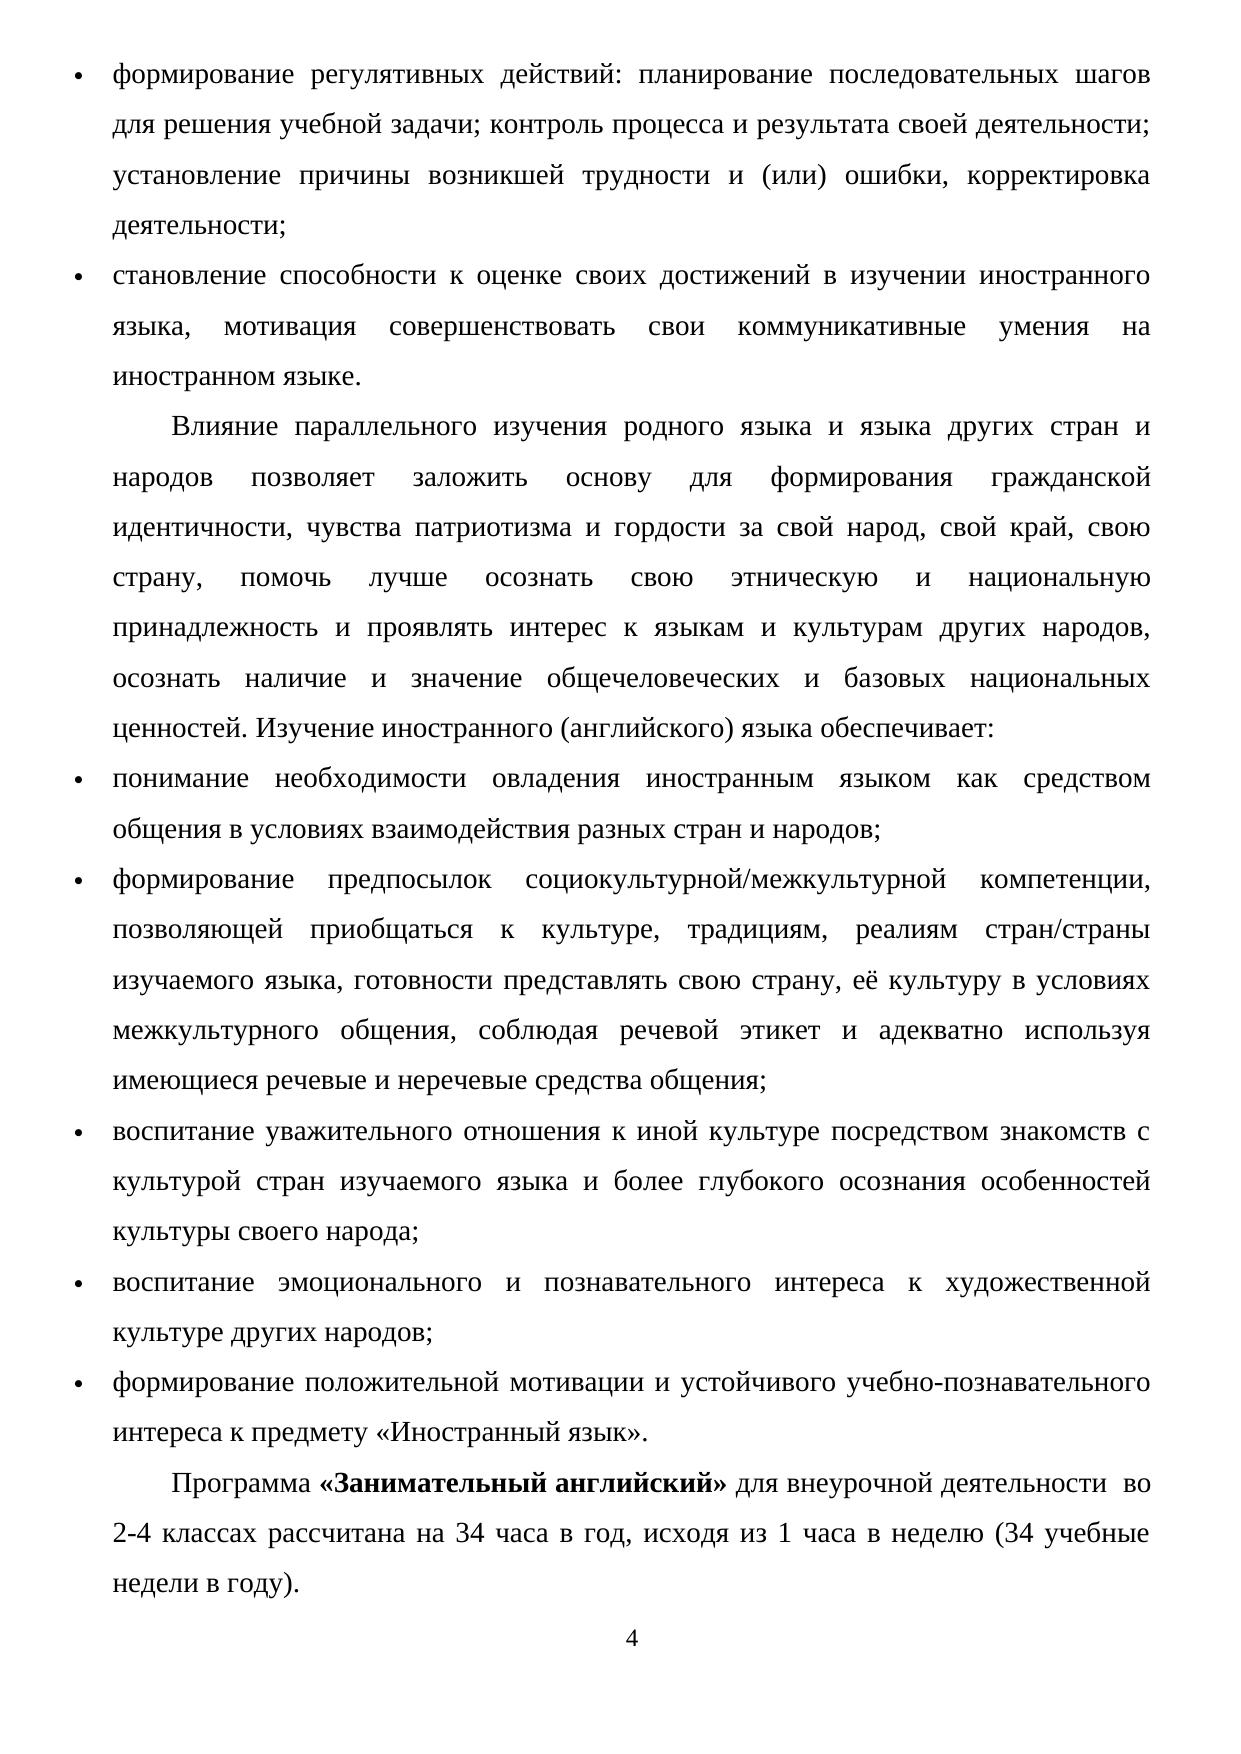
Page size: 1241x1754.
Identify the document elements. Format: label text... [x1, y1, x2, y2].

list формирование положительной мотивации и устойчивого учебно-познавательного интереса к предмету «Иностранный язык». [75, 1364, 1152, 1448]
list понимание необходимости овладения иностранным языком как средством общения в условиях взаимодействия разных стран и народов; [75, 761, 1152, 844]
text Влияние параллельного изучения родного языка и языка других стран и народов позволяет заложить основу для формирования гражданской идентичности, чувства патриотизма и гордости за свой народ, свой край, свою страну, помочь лучше осознать свою этническую и национальную принадлежность и проявлять интерес к языкам и культурам других народов, осознать наличие и значение общечеловеческих и базовых национальных ценностей. Изучение иностранного (английского) языка обеспечивает: [112, 408, 1152, 744]
list формирование предпосылок социокультурной/межкультурной компетенции, позволяющей приобщаться к культуре, традициям, реалиям стран/страны изучаемого языка, готовности представлять свою страну, её культуру в условиях межкультурного общения, соблюдая речевой этикет и адекватно используя имеющиеся речевые и неречевые средства общения; [75, 861, 1152, 1096]
list становление способности к оценке своих достижений в изучении иностранного языка, мотивация совершенствовать свои коммуникативные умения на иностранном языке. [75, 257, 1152, 392]
list воспитание уважительного отношения к иной культуре посредством знакомств с культурой стран изучаемого языка и более глубокого осознания особенностей культуры своего народа; [75, 1113, 1152, 1247]
list формирование регулятивных действий: планирование последовательных шагов для решения учебной задачи; контроль процесса и результата своей деятельности; установление причины возникшей трудности и (или) ошибки, корректировка деятельности; [75, 56, 1152, 241]
list воспитание эмоционального и познавательного интереса к художественной культуре других народов; [75, 1264, 1152, 1347]
text Программа «Занимательный английский» для внеурочной деятельности во 2-4 классах рассчитана на 34 часа в год, исходя из 1 часа в неделю (34 учебные недели в году). [112, 1465, 1152, 1599]
